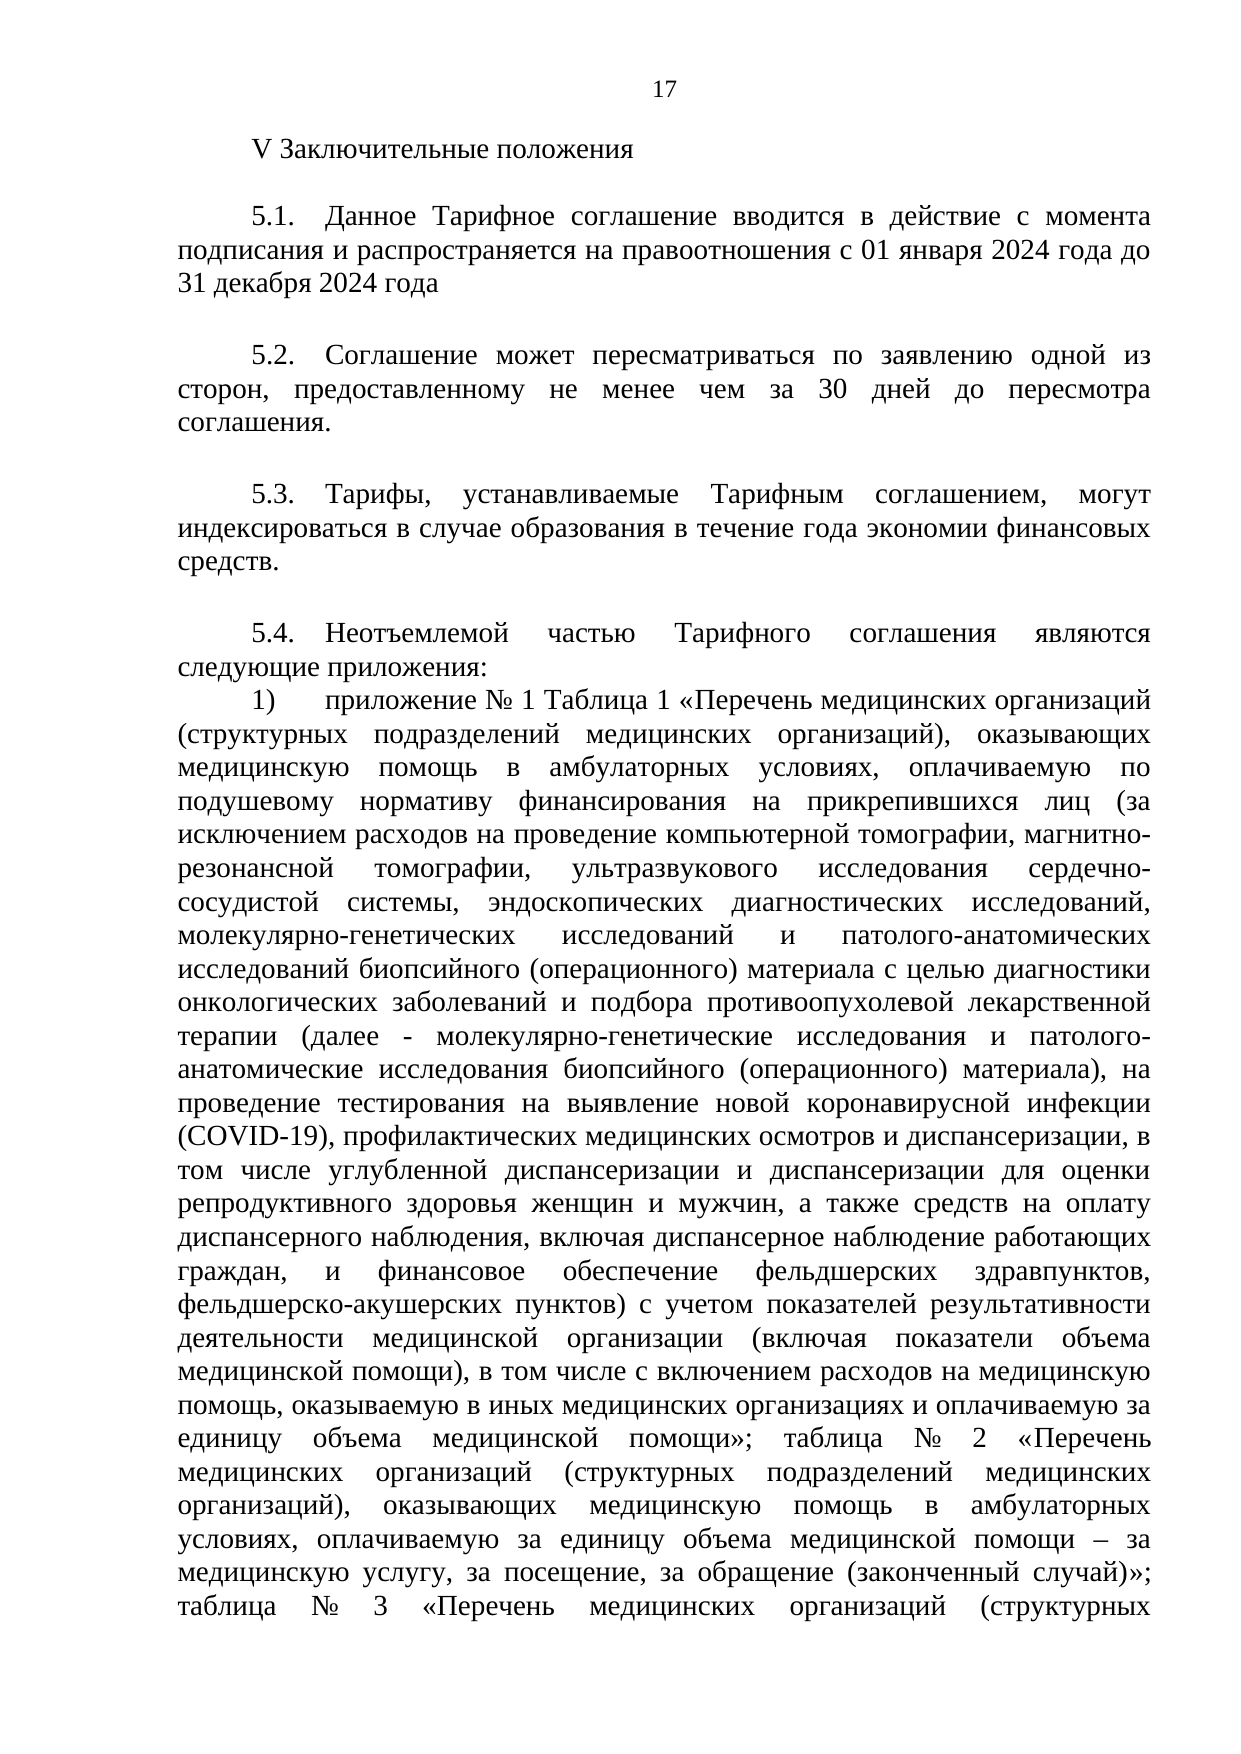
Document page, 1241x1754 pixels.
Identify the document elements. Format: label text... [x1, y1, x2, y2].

text V Заключительные положения [177, 131, 1152, 165]
list Данное Тарифное соглашение вводится в действие с момента подписания и распространяется на правоотношения с 01 января 2024 года до 31 декабря 2024 года [177, 198, 1152, 299]
list Соглашение может пересматриваться по заявлению одной из сторон, предоставленному не менее чем за 30 дней до пересмотра соглашения. [177, 337, 1152, 438]
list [177, 682, 1152, 1622]
list Неотъемлемой частью Тарифного соглашения являются следующие приложения: [177, 615, 1152, 682]
list Тарифы, устанавливаемые Тарифным соглашением, могут индексироваться в случае образования в течение года экономии финансовых средств. [177, 476, 1152, 577]
